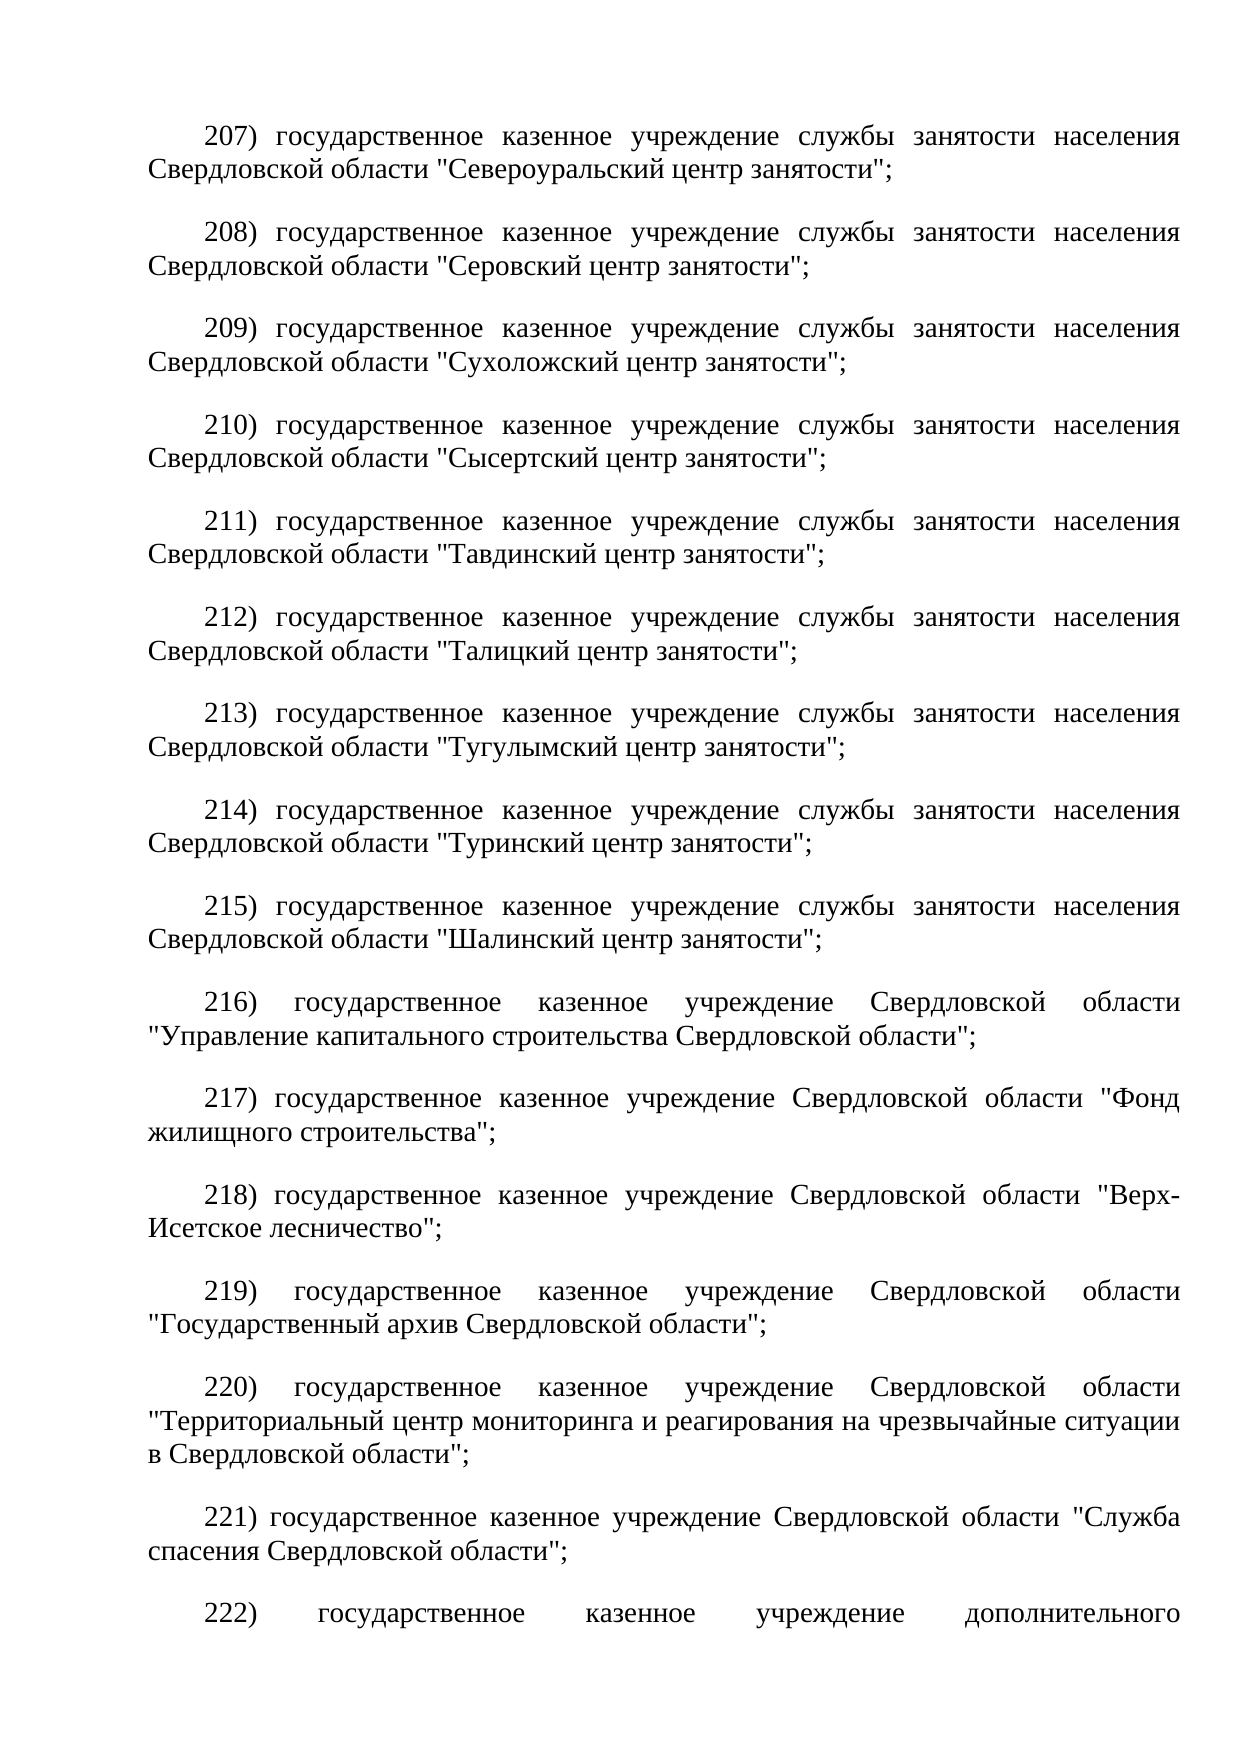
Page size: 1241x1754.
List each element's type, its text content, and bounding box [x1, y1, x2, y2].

text 210) государственное казенное учреждение службы занятости населения Свердловской области "Сысертский центр занятости"; [148, 407, 1181, 474]
text 208) государственное казенное учреждение службы занятости населения Свердловской области "Серовский центр занятости"; [148, 214, 1181, 281]
text 218) государственное казенное учреждение Свердловской области "Верх-Исетское лесничество"; [148, 1177, 1181, 1244]
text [148, 1595, 1181, 1629]
text 215) государственное казенное учреждение службы занятости населения Свердловской области "Шалинский центр занятости"; [148, 888, 1181, 955]
text 219) государственное казенное учреждение Свердловской области "Государственный архив Свердловской области"; [148, 1273, 1181, 1340]
text 213) государственное казенное учреждение службы занятости населения Свердловской области "Тугулымский центр занятости"; [148, 696, 1181, 763]
text 207) государственное казенное учреждение службы занятости населения Свердловской области "Североуральский центр занятости"; [148, 118, 1181, 185]
text 212) государственное казенное учреждение службы занятости населения Свердловской области "Талицкий центр занятости"; [148, 599, 1181, 666]
text 217) государственное казенное учреждение Свердловской области "Фонд жилищного строительства"; [148, 1081, 1181, 1148]
text 209) государственное казенное учреждение службы занятости населения Свердловской области "Сухоложский центр занятости"; [148, 311, 1181, 378]
text 211) государственное казенное учреждение службы занятости населения Свердловской области "Тавдинский центр занятости"; [148, 503, 1181, 570]
text 214) государственное казенное учреждение службы занятости населения Свердловской области "Туринский центр занятости"; [148, 792, 1181, 859]
text 221) государственное казенное учреждение Свердловской области "Служба спасения Свердловской области"; [148, 1499, 1181, 1566]
text 220) государственное казенное учреждение Свердловской области "Территориальный центр мониторинга и реагирования на чрезвычайные ситуации в Свердловской области"; [148, 1369, 1181, 1470]
text 216) государственное казенное учреждение Свердловской области "Управление капитального строительства Свердловской области"; [148, 984, 1181, 1051]
